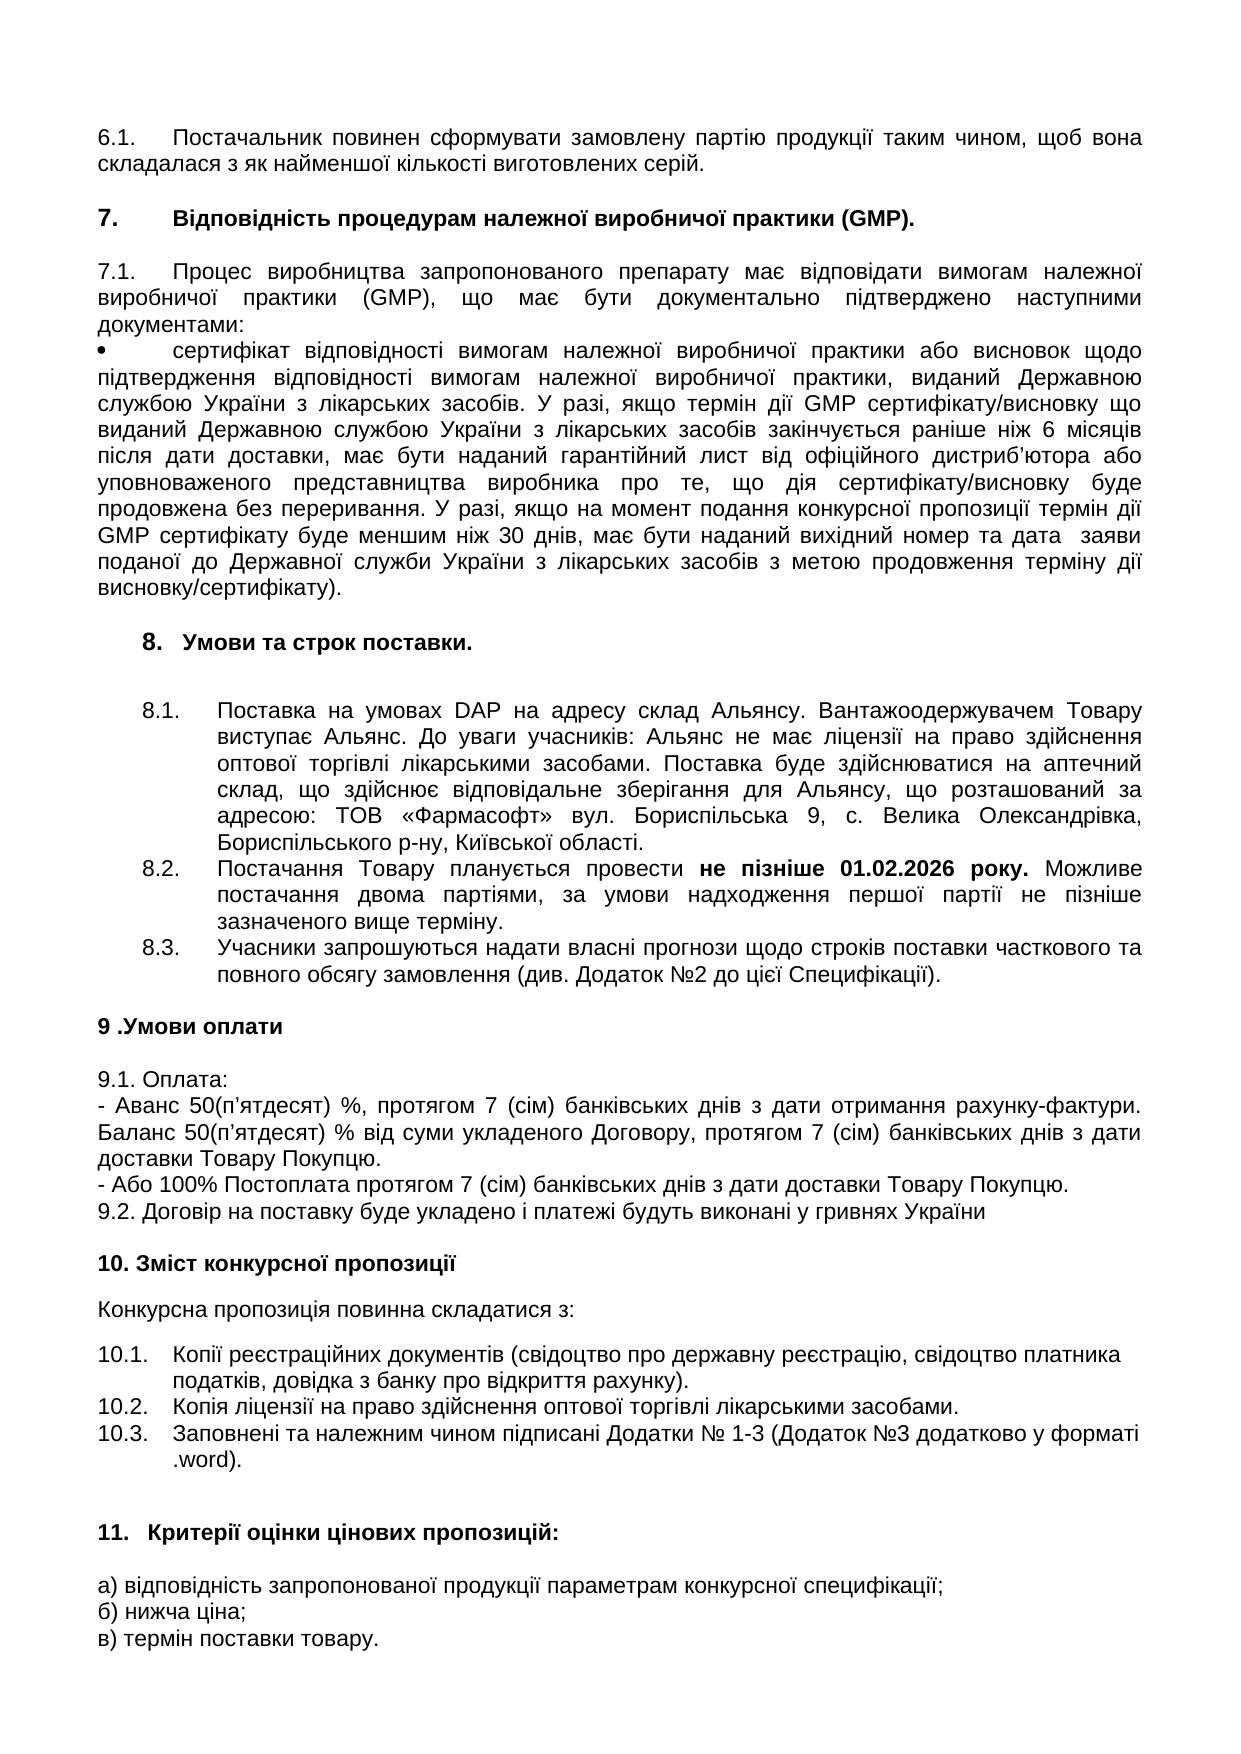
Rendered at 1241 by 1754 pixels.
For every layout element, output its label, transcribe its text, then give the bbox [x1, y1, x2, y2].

text 10. Зміст конкурсної пропозиції [97, 1250, 1143, 1277]
text 9 .Умови оплати [97, 1013, 1143, 1039]
list Процес виробництва запропонованого препарату має відповідати вимогам належної виробничої практики (GMP), що має бути документально підтверджено наступними документами: [97, 258, 1143, 337]
list Відповідність процедурам належної виробничої практики (GMP). [97, 203, 1143, 232]
text Конкурсна пропозиція повинна складатися з: [97, 1296, 1143, 1322]
list Учасники запрошуються надати власні прогнози щодо строків поставки часткового та повного обсягу замовлення (див. Додаток №2 до цієї Специфікації). [142, 934, 1143, 987]
text б) нижча ціна; [97, 1598, 1143, 1624]
text а) відповідність запропонованої продукції параметрам конкурсної специфікації; [97, 1572, 1143, 1598]
list Поставка на умовах DAP на адресу склад Альянсу. Вантажоодержувачем Товару виступає Альянс. До уваги учасників: Альянс не має ліцензії на право здійснення оптової торгівлі лікарськими засобами. Поставка буде здійснюватися на аптечний склад, що здійснює відповідальне зберігання для Альянсу, що розташований за адресою: ТОВ «Фармасофт» вул. Бориспільська 9, с. Велика Олександрівка, Бориспільського р-ну, Київської області. [142, 697, 1143, 855]
text 9.1. Оплата: [97, 1066, 1143, 1092]
text - Аванс 50(п’ятдесят) %, протягом 7 (сім) банківських днів з дати отримання рахунку-фактури. Баланс 50(п’ятдесят) % від суми укладеного Договору, протягом 7 (сім) банківських днів з дати доставки Товару Покупцю. [97, 1092, 1143, 1171]
text 9.2. Договір на поставку буде укладено і платежі будуть виконані у гривнях України [97, 1198, 1143, 1224]
list Заповнені та належним чином підписані Додатки № 1-3 (Додаток №3 додатково у форматі .word). [97, 1420, 1143, 1472]
list Копія ліцензії на право здійснення оптової торгівлі лікарськими засобами. [97, 1393, 1143, 1420]
list Копії реєстраційних документів (свідоцтво про державну реєстрацію, свідоцтво платника податків, довідка з банку про відкриття рахунку). [97, 1341, 1143, 1393]
text - Або 100% Постоплата протягом 7 (сім) банківських днів з дати доставки Товару Покупцю. [97, 1171, 1143, 1198]
list Умови та строк поставки. [142, 627, 1143, 656]
list Постачальник повинен сформувати замовлену партію продукції таким чином, щоб вона складалася з як найменшої кількості виготовлених серій. [97, 124, 1143, 177]
list Критерії оцінки цінових пропозицій: [97, 1519, 1143, 1546]
list Постачання Товару планується провести не пізніше 01.02.2026 року. Можливе постачання двома партіями, за умови надходження першої партії не пізніше зазначеного вище терміну. [142, 855, 1143, 934]
list сертифікат відповідності вимогам належної виробничої практики або висновок щодо підтвердження відповідності вимогам належної виробничої практики, виданий Державною службою України з лікарських засобів. У разі, якщо термін дії GMP сертифікату/висновку що виданий Державною службою України з лікарських засобів закінчується раніше ніж 6 місяців після дати доставки, має бути наданий гарантійний лист від офіційного дистриб’ютора або уповноваженого представництва виробника про те, що дія сертифікату/висновку буде продовжена без переривання. У разі, якщо на момент подання конкурсної пропозиції термін дії GMP сертифікату буде меншим ніж 30 днів, має бути наданий вихідний номер та дата заяви поданої до Державної служби України з лікарських засобів з метою продовження терміну дії висновку/сертифікату). [97, 337, 1143, 601]
text в) термін поставки товару. [97, 1624, 1143, 1651]
